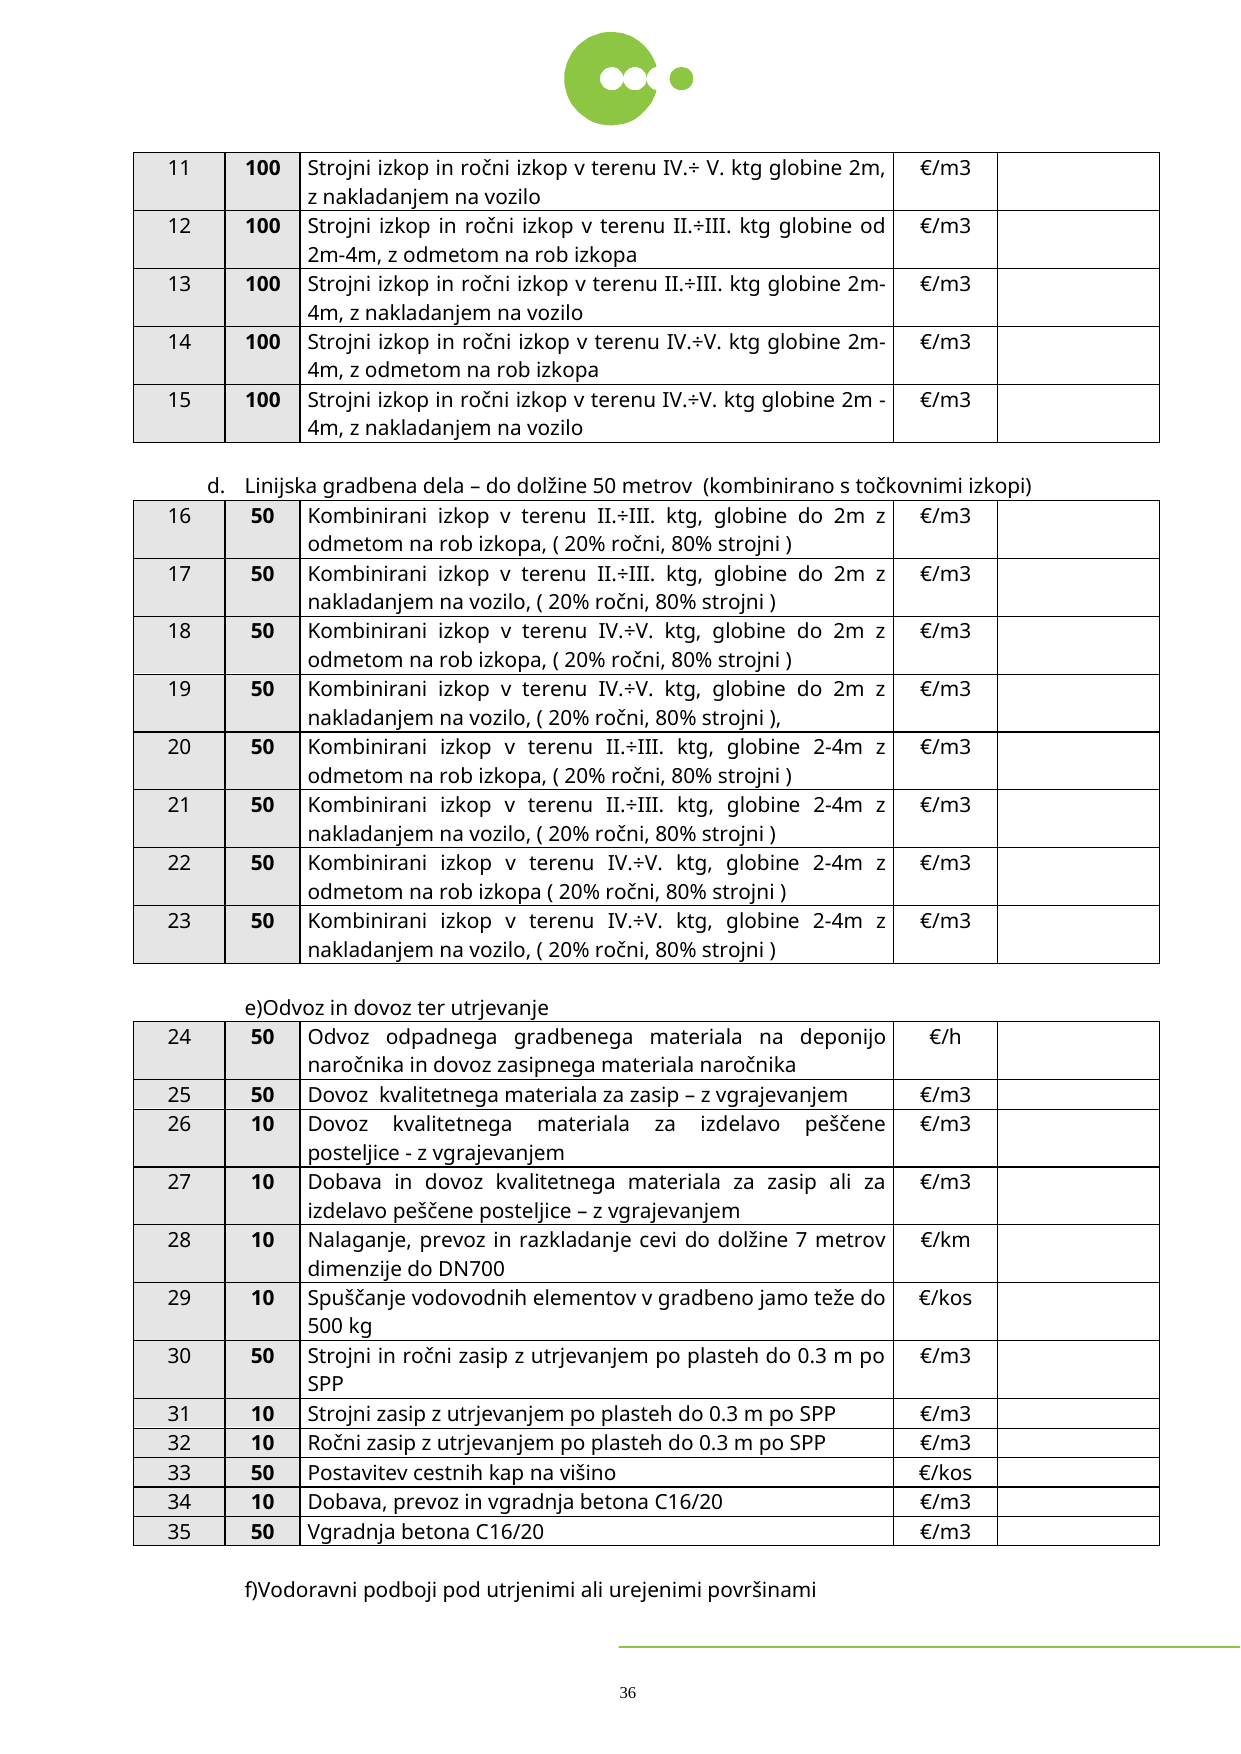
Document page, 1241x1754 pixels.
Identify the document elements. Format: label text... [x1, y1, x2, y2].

table_cell Kombinirani izkop v terenu IV.÷V. ktg, globine 2-4m z odmetom na rob izkopa ( 20% ročni, 80% strojni ) [301, 848, 893, 905]
table_cell 10 [226, 1168, 299, 1224]
table_header 16 [134, 501, 224, 558]
table_header €/h [894, 1022, 997, 1079]
table_cell 26 [134, 1110, 224, 1166]
table_cell Kombinirani izkop v terenu IV.÷V. ktg, globine do 2m z nakladanjem na vozilo, ( 20% ročni, 80% strojni ), [301, 675, 893, 731]
table_cell €/km [894, 1225, 997, 1282]
table_cell 13 [134, 269, 224, 326]
table_cell €/kos [894, 1458, 997, 1486]
table_cell Dobava, prevoz in vgradnja betona C16/20 [301, 1488, 893, 1516]
table_cell [998, 1341, 1159, 1398]
table_cell 33 [134, 1458, 224, 1486]
table_cell 50 [226, 906, 299, 963]
table_cell 50 [226, 848, 299, 905]
table_cell [998, 1225, 1159, 1282]
table_cell €/m3 [894, 211, 997, 268]
table_cell Strojni izkop in ročni izkop v terenu IV.÷V. ktg globine 2m - 4m, z nakladanjem na vozilo [301, 385, 893, 442]
table_cell [998, 385, 1159, 442]
table_cell Kombinirani izkop v terenu IV.÷V. ktg, globine 2-4m z nakladanjem na vozilo, ( 20% ročni, 80% strojni ) [301, 906, 893, 963]
table_cell 25 [134, 1080, 224, 1108]
list Linijska gradbena dela – do dolžine 50 metrov (kombinirano s točkovnimi izkopi) [207, 471, 1122, 500]
table_cell 50 [226, 1517, 299, 1545]
table_cell [998, 617, 1159, 673]
text e)Odvoz in dovoz ter utrjevanje [244, 993, 1122, 1021]
table_cell 10 [226, 1283, 299, 1340]
table_cell 20 [134, 733, 224, 789]
table_cell 100 [226, 153, 299, 210]
table_cell Kombinirani izkop v terenu II.÷III. ktg, globine 2-4m z nakladanjem na vozilo, ( 20% ročni, 80% strojni ) [301, 790, 893, 847]
table_header [998, 501, 1159, 558]
table_cell 100 [226, 385, 299, 442]
table_cell [998, 1080, 1159, 1108]
table_cell 50 [226, 1341, 299, 1398]
table_cell Kombinirani izkop v terenu II.÷III. ktg, globine 2-4m z odmetom na rob izkopa, ( 20% ročni, 80% strojni ) [301, 733, 893, 789]
table_cell €/m3 [894, 1110, 997, 1166]
table_header 50 [226, 501, 299, 558]
table_cell €/m3 [894, 269, 997, 326]
table_cell Vgradnja betona C16/20 [301, 1517, 893, 1545]
table_cell €/m3 [894, 617, 997, 673]
table_cell €/m3 [894, 1517, 997, 1545]
table_cell €/kos [894, 1283, 997, 1340]
table_cell 10 [226, 1110, 299, 1166]
table_cell €/m3 [894, 1080, 997, 1108]
table_cell 100 [226, 327, 299, 384]
table_cell €/m3 [894, 559, 997, 616]
table_cell 32 [134, 1429, 224, 1457]
table_cell 30 [134, 1341, 224, 1398]
table_cell Dovoz kvalitetnega materiala za zasip – z vgrajevanjem [301, 1080, 893, 1108]
table_cell 27 [134, 1168, 224, 1224]
table_cell [998, 1458, 1159, 1486]
table_cell 19 [134, 675, 224, 731]
table_header 50 [226, 1022, 299, 1079]
table_cell Strojni izkop in ročni izkop v terenu IV.÷V. ktg globine 2m- 4m, z odmetom na rob izkopa [301, 327, 893, 384]
table_cell Dobava in dovoz kvalitetnega materiala za zasip ali za izdelavo peščene posteljice – z vgrajevanjem [301, 1168, 893, 1224]
table_cell 28 [134, 1225, 224, 1282]
table_cell €/m3 [894, 1341, 997, 1398]
table_cell 10 [226, 1225, 299, 1282]
table_cell 50 [226, 559, 299, 616]
table_cell 10 [226, 1488, 299, 1516]
table_cell [998, 790, 1159, 847]
table_cell 22 [134, 848, 224, 905]
table_cell Strojni izkop in ročni izkop v terenu II.÷III. ktg globine od 2m-4m, z odmetom na rob izkopa [301, 211, 893, 268]
table_header Kombinirani izkop v terenu II.÷III. ktg, globine do 2m z odmetom na rob izkopa, ( 20% ročni, 80% strojni ) [301, 501, 893, 558]
table_header Odvoz odpadnega gradbenega materiala na deponijo naročnika in dovoz zasipnega materiala naročnika [301, 1022, 893, 1079]
table_cell [998, 269, 1159, 326]
table_cell 31 [134, 1399, 224, 1427]
table_cell €/m3 [894, 1429, 997, 1457]
table_cell Strojni zasip z utrjevanjem po plasteh do 0.3 m po SPP [301, 1399, 893, 1427]
table_cell €/m3 [894, 848, 997, 905]
table_cell [998, 675, 1159, 731]
table_cell €/m3 [894, 675, 997, 731]
table_cell €/m3 [894, 153, 997, 210]
table_cell Ročni zasip z utrjevanjem po plasteh do 0.3 m po SPP [301, 1429, 893, 1457]
table_cell 12 [134, 211, 224, 268]
table_cell Kombinirani izkop v terenu IV.÷V. ktg, globine do 2m z odmetom na rob izkopa, ( 20% ročni, 80% strojni ) [301, 617, 893, 673]
table_cell Strojni izkop in ročni izkop v terenu IV.÷ V. ktg globine 2m, z nakladanjem na vozilo [301, 153, 893, 210]
table_cell Dovoz kvalitetnega materiala za izdelavo peščene posteljice - z vgrajevanjem [301, 1110, 893, 1166]
table_cell 100 [226, 269, 299, 326]
table_cell €/m3 [894, 327, 997, 384]
table_cell 23 [134, 906, 224, 963]
table_cell €/m3 [894, 906, 997, 963]
table_cell Kombinirani izkop v terenu II.÷III. ktg, globine do 2m z nakladanjem na vozilo, ( 20% ročni, 80% strojni ) [301, 559, 893, 616]
table_cell 11 [134, 153, 224, 210]
table_cell [998, 1110, 1159, 1166]
table_cell €/m3 [894, 733, 997, 789]
table_cell 14 [134, 327, 224, 384]
table_cell €/m3 [894, 385, 997, 442]
text f)Vodoravni podboji pod utrjenimi ali urejenimi površinami [244, 1575, 1122, 1603]
table_cell [998, 1488, 1159, 1516]
table_cell 10 [226, 1429, 299, 1457]
table_cell [998, 153, 1159, 210]
table_cell [998, 1283, 1159, 1340]
table_cell €/m3 [894, 1488, 997, 1516]
table_cell [998, 211, 1159, 268]
table_cell [998, 1429, 1159, 1457]
table_cell [998, 327, 1159, 384]
table_cell 35 [134, 1517, 224, 1545]
table_cell [998, 848, 1159, 905]
table_cell 29 [134, 1283, 224, 1340]
table_cell 17 [134, 559, 224, 616]
table_cell [998, 906, 1159, 963]
table_cell €/m3 [894, 790, 997, 847]
table_cell 10 [226, 1399, 299, 1427]
table_cell €/m3 [894, 1399, 997, 1427]
table_cell 50 [226, 675, 299, 731]
table_cell [998, 559, 1159, 616]
table_cell Strojni in ročni zasip z utrjevanjem po plasteh do 0.3 m po SPP [301, 1341, 893, 1398]
table_header €/m3 [894, 501, 997, 558]
table_header 24 [134, 1022, 224, 1079]
table_cell [998, 1517, 1159, 1545]
table_cell 18 [134, 617, 224, 673]
table_cell 50 [226, 617, 299, 673]
table_cell Strojni izkop in ročni izkop v terenu II.÷III. ktg globine 2m- 4m, z nakladanjem na vozilo [301, 269, 893, 326]
table_cell [998, 1399, 1159, 1427]
table_cell [998, 1168, 1159, 1224]
table_cell 34 [134, 1488, 224, 1516]
table_cell 15 [134, 385, 224, 442]
table_cell 21 [134, 790, 224, 847]
table_cell 100 [226, 211, 299, 268]
table_cell Nalaganje, prevoz in razkladanje cevi do dolžine 7 metrov dimenzije do DN700 [301, 1225, 893, 1282]
table_cell 50 [226, 1080, 299, 1108]
table_cell [998, 733, 1159, 789]
table_cell Postavitev cestnih kap na višino [301, 1458, 893, 1486]
table_cell 50 [226, 1458, 299, 1486]
table_cell Spuščanje vodovodnih elementov v gradbeno jamo teže do 500 kg [301, 1283, 893, 1340]
table_cell 50 [226, 790, 299, 847]
table_cell 50 [226, 733, 299, 789]
table_cell €/m3 [894, 1168, 997, 1224]
table_header [998, 1022, 1159, 1079]
